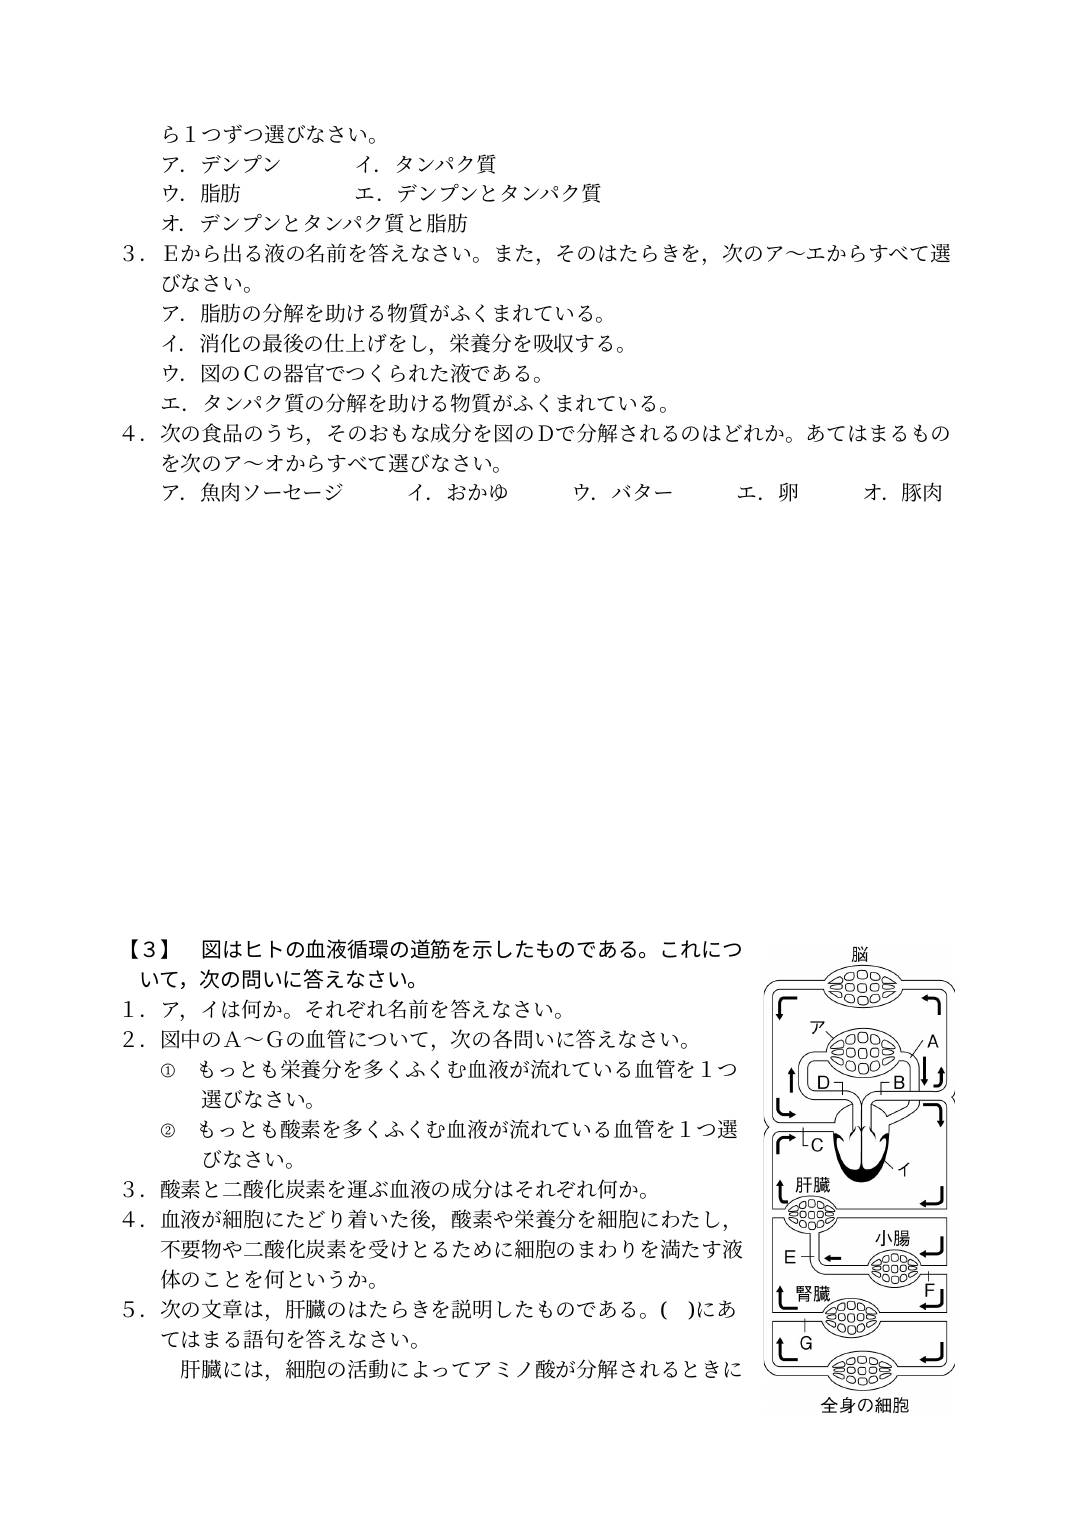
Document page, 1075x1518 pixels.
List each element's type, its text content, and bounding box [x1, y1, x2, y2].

picture [763, 945, 955, 1415]
text ４．血液が細胞にたどり着いた後，酸素や栄養分を細胞にわたし，不要物や二酸化炭素を受けとるために細胞のまわりを満たす液体のことを何というか。 [118, 1203, 763, 1293]
text ２．図のＤ，Ｆの器官の名前を答えなさい。また，その器官が出す液によって，消化される栄養分を，次のア～オから１つずつ選びなさい。 [118, 118, 957, 148]
text イ．消化の最後の仕上げをし，栄養分を吸収する。 [160, 327, 957, 357]
text ② もっとも酸素を多くふくむ血液が流れている血管を１つ選びなさい。 [160, 1113, 763, 1173]
text ① もっとも栄養分を多くふくむ血液が流れている血管を１つ選びなさい。 [160, 1053, 763, 1113]
text ア．魚肉ソーセージ イ．おかゆ ウ．バター エ．卵 オ．豚肉 [160, 477, 957, 507]
text ２．図中のＡ～Ｇの血管について，次の各問いに答えなさい。 [118, 1024, 763, 1053]
text 【３】 図はヒトの血液循環の道筋を示したものである。これについて，次の問いに答えなさい。 [118, 933, 957, 994]
text ３．酸素と二酸化炭素を運ぶ血液の成分はそれぞれ何か。 [118, 1173, 763, 1203]
text ４．次の食品のうち，そのおもな成分を図のＤで分解されるのはどれか。あてはまるものを次のア～オからすべて選びなさい。 [118, 417, 957, 477]
text ウ．脂肪 エ．デンプンとタンパク質 [160, 178, 957, 208]
text ５．次の文章は，肝臓のはたらきを説明したものである。( )にあてはまる語句を答えなさい。 [118, 1293, 763, 1353]
text ア．デンプン イ．タンパク質 [160, 148, 957, 178]
text オ．デンプンとタンパク質と脂肪 [160, 208, 957, 238]
text ア．脂肪の分解を助ける物質がふくまれている。 [160, 297, 957, 327]
text ウ．図のＣの器官でつくられた液である。 [160, 357, 957, 387]
text １．ア，イは何か。それぞれ名前を答えなさい。 [118, 994, 763, 1024]
text エ．タンパク質の分解を助ける物質がふくまれている。 [160, 387, 957, 417]
text 肝臓には，細胞の活動によってアミノ酸が分解されるときに発生した有毒な( ① )を，害の少ない( ② )に変えるはたらきがある。 [160, 1353, 763, 1383]
text ３．Ｅから出る液の名前を答えなさい。また，そのはたらきを，次のア～エからすべて選びなさい。 [118, 238, 957, 297]
